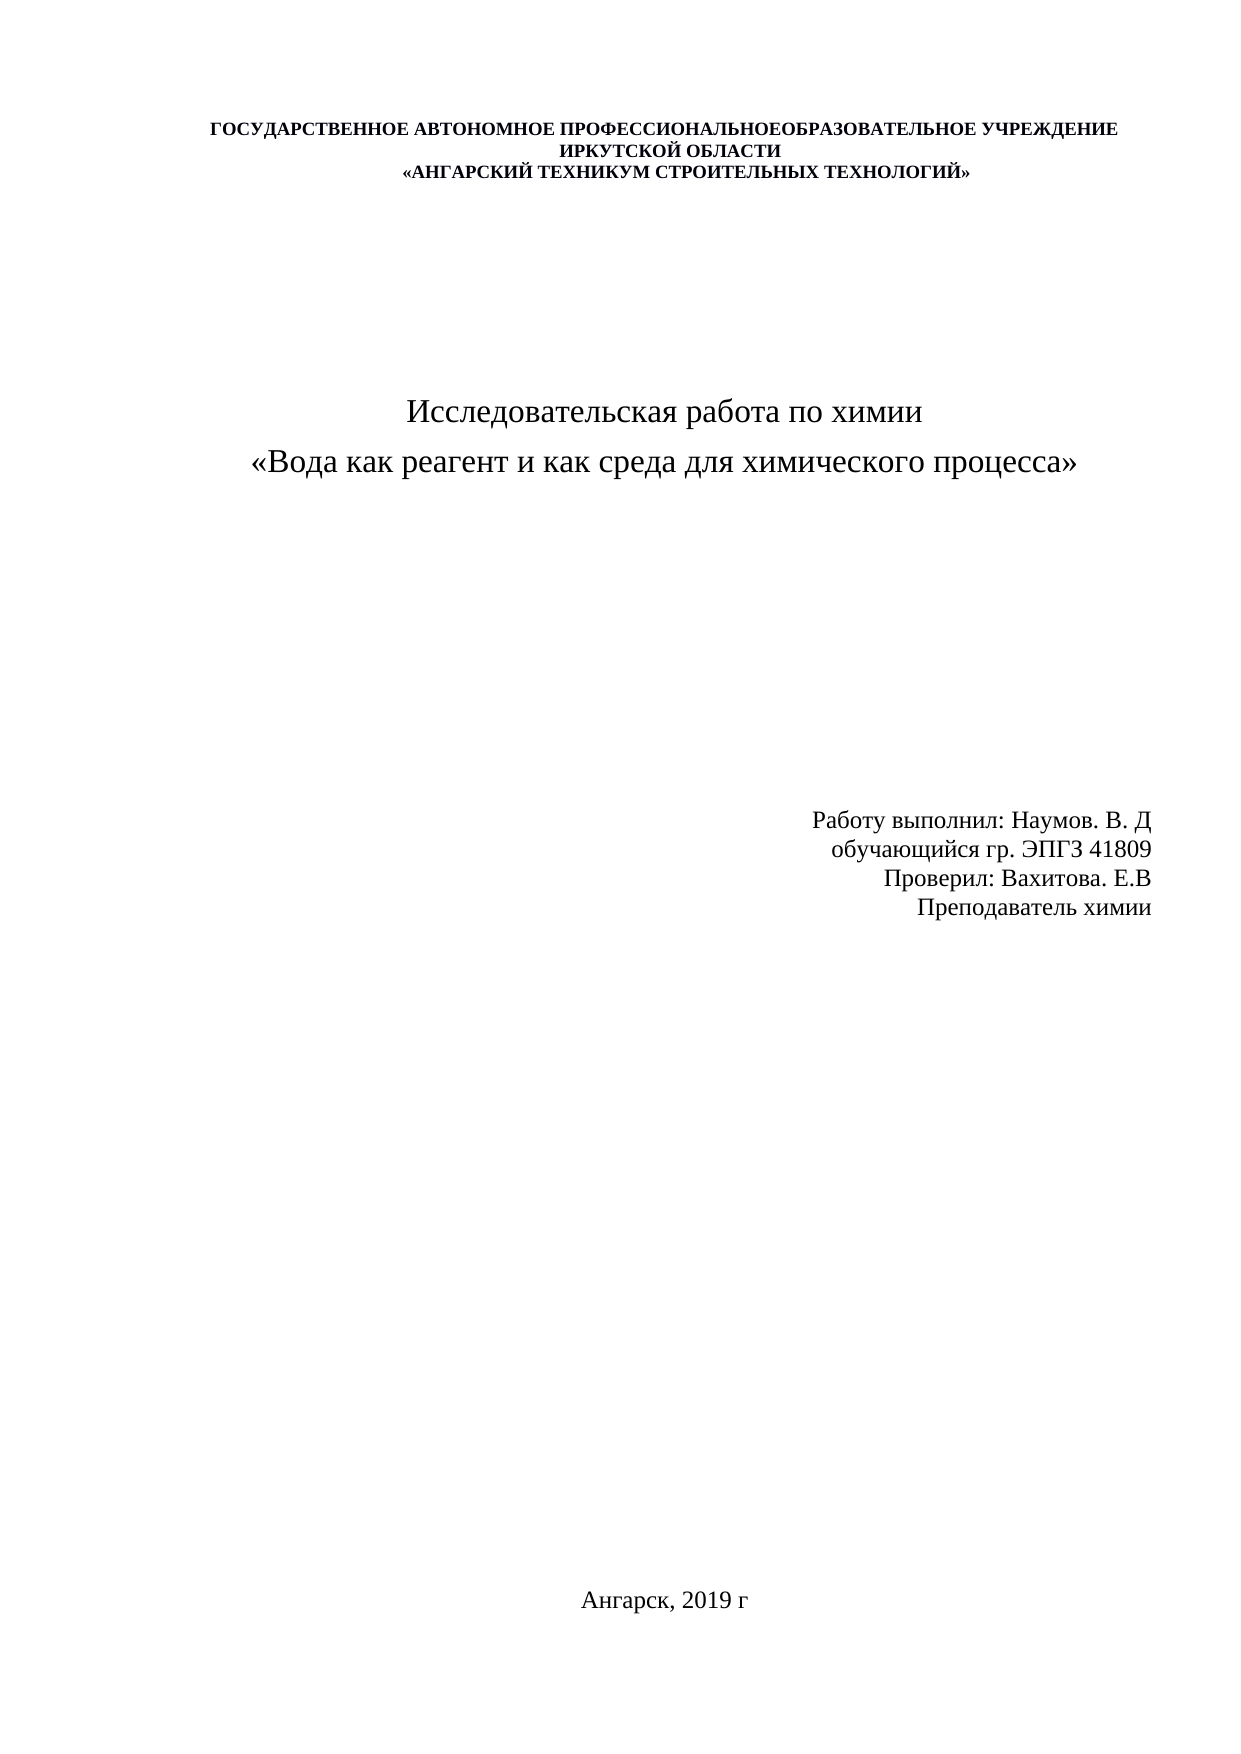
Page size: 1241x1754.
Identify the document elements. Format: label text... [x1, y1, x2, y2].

text «Вода как реагент и как среда для химического процесса» [177, 442, 1152, 480]
text Ангарск, 2019 г [177, 1585, 1152, 1614]
text Работу выполнил: Наумов. В. Д [177, 805, 1152, 834]
text обучающийся гр. ЭПГЗ 41809 [177, 834, 1152, 863]
text Иркутской области [158, 140, 1182, 161]
text Проверил: Вахитова. Е.В [177, 863, 1152, 892]
text «ангарский техникум строительных технологий» [162, 161, 1211, 183]
text Преподаватель химии [177, 892, 1152, 920]
text Государственное Автономное профессиональноеобразовательное учреждение [177, 118, 1152, 140]
text Исследовательская работа по химии [177, 391, 1152, 429]
